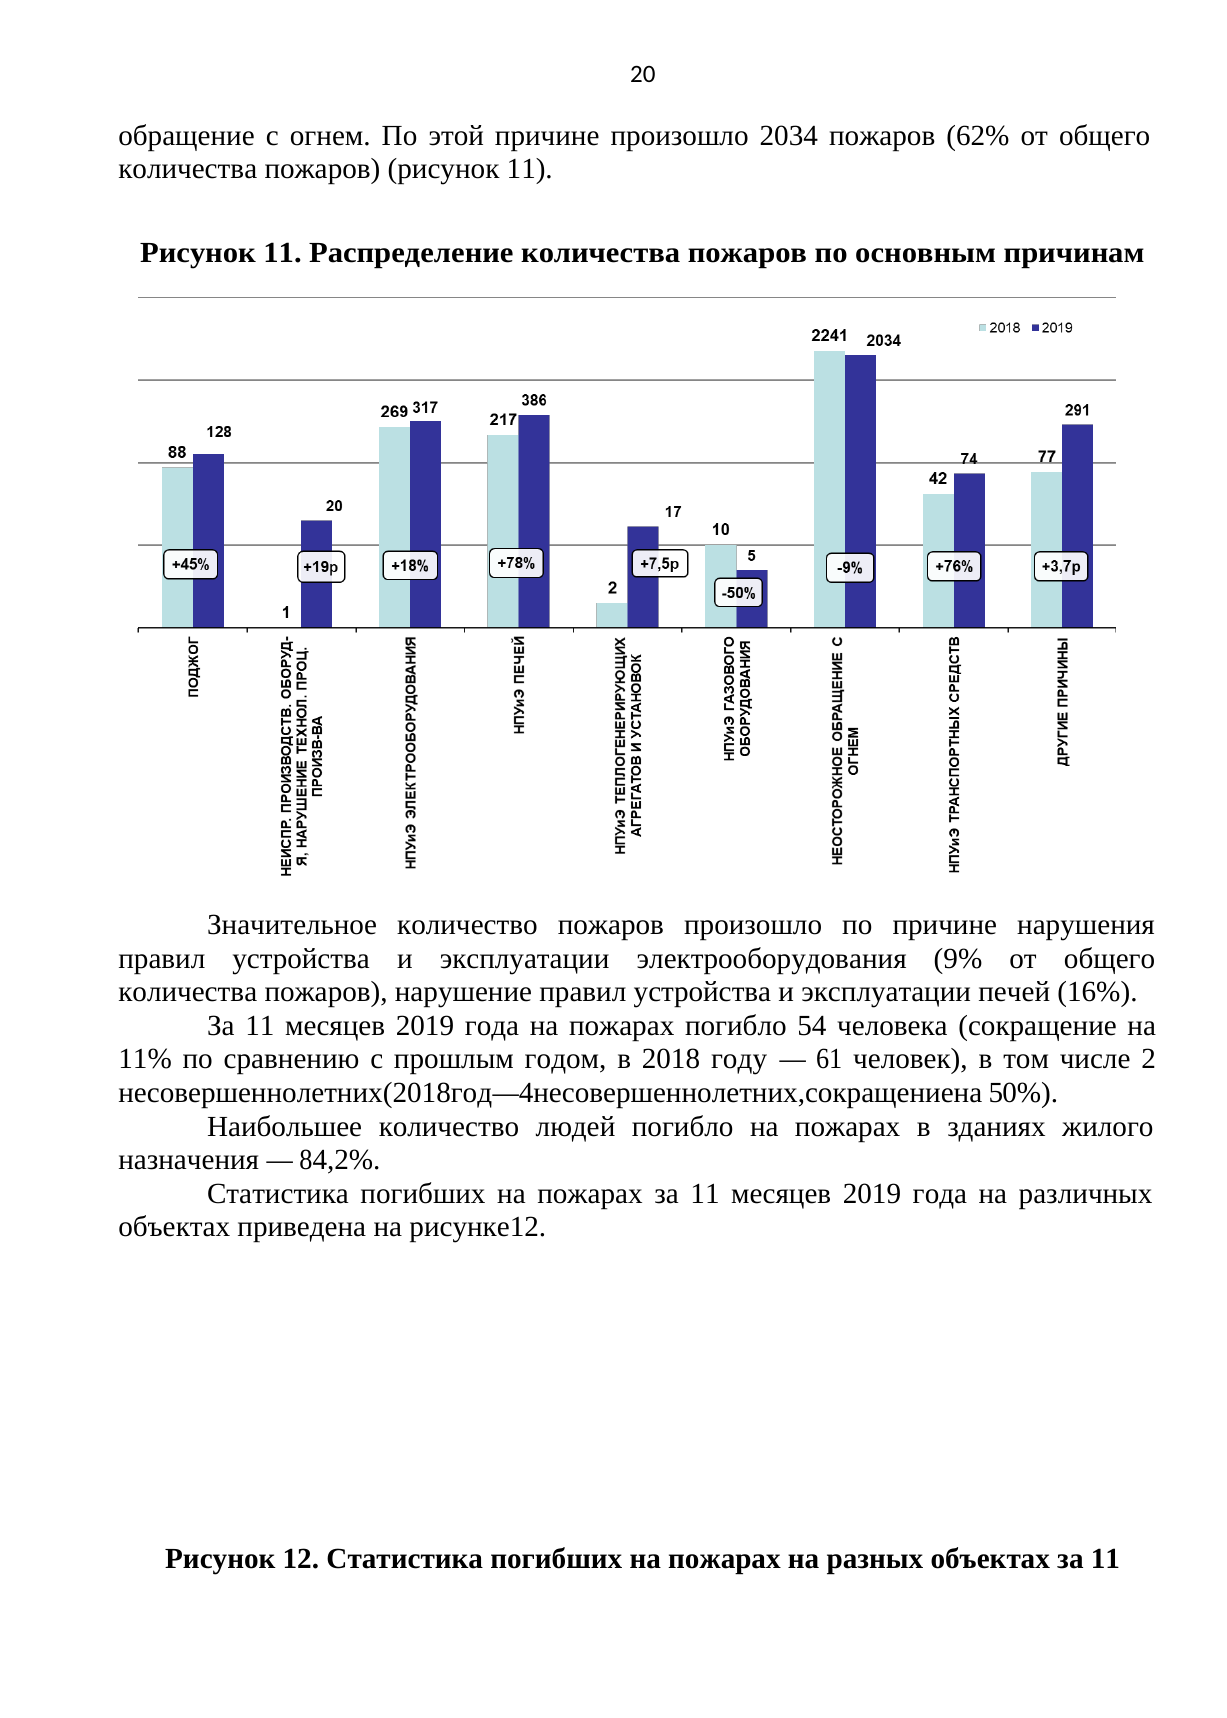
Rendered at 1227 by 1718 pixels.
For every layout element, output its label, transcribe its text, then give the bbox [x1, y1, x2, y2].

text Рисунок 12. Статистика погибших на пожарах на разных объектах за 11 [118, 1542, 1167, 1576]
text Значительное количество пожаров произошло по причине нарушения правил устройства и эксплуатации электрооборудования (9% от общего количества пожаров), нарушение правил устройства и эксплуатации печей (16%). [118, 907, 1156, 1008]
picture [118, 276, 1116, 879]
text Рисунок 11. Распределение количества пожаров по основным причинам [118, 235, 1167, 268]
text Статистика погибших на пожарах за 11 месяцев 2019 года на различных объектах приведена на рисунке12. [118, 1176, 1154, 1243]
text За 11 месяцев 2019 года на пожарах погибло 54 человека (сокращение на 11% по сравнению с прошлым годом, в 2018 году — 61 человек), в том числе 2 несовершеннолетних(2018год—4несовершеннолетних,сокращениена 50%). [118, 1008, 1157, 1109]
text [118, 118, 1152, 185]
text Наибольшее количество людей погибло на пожарах в зданиях жилого назначения — 84,2%. [118, 1109, 1154, 1176]
